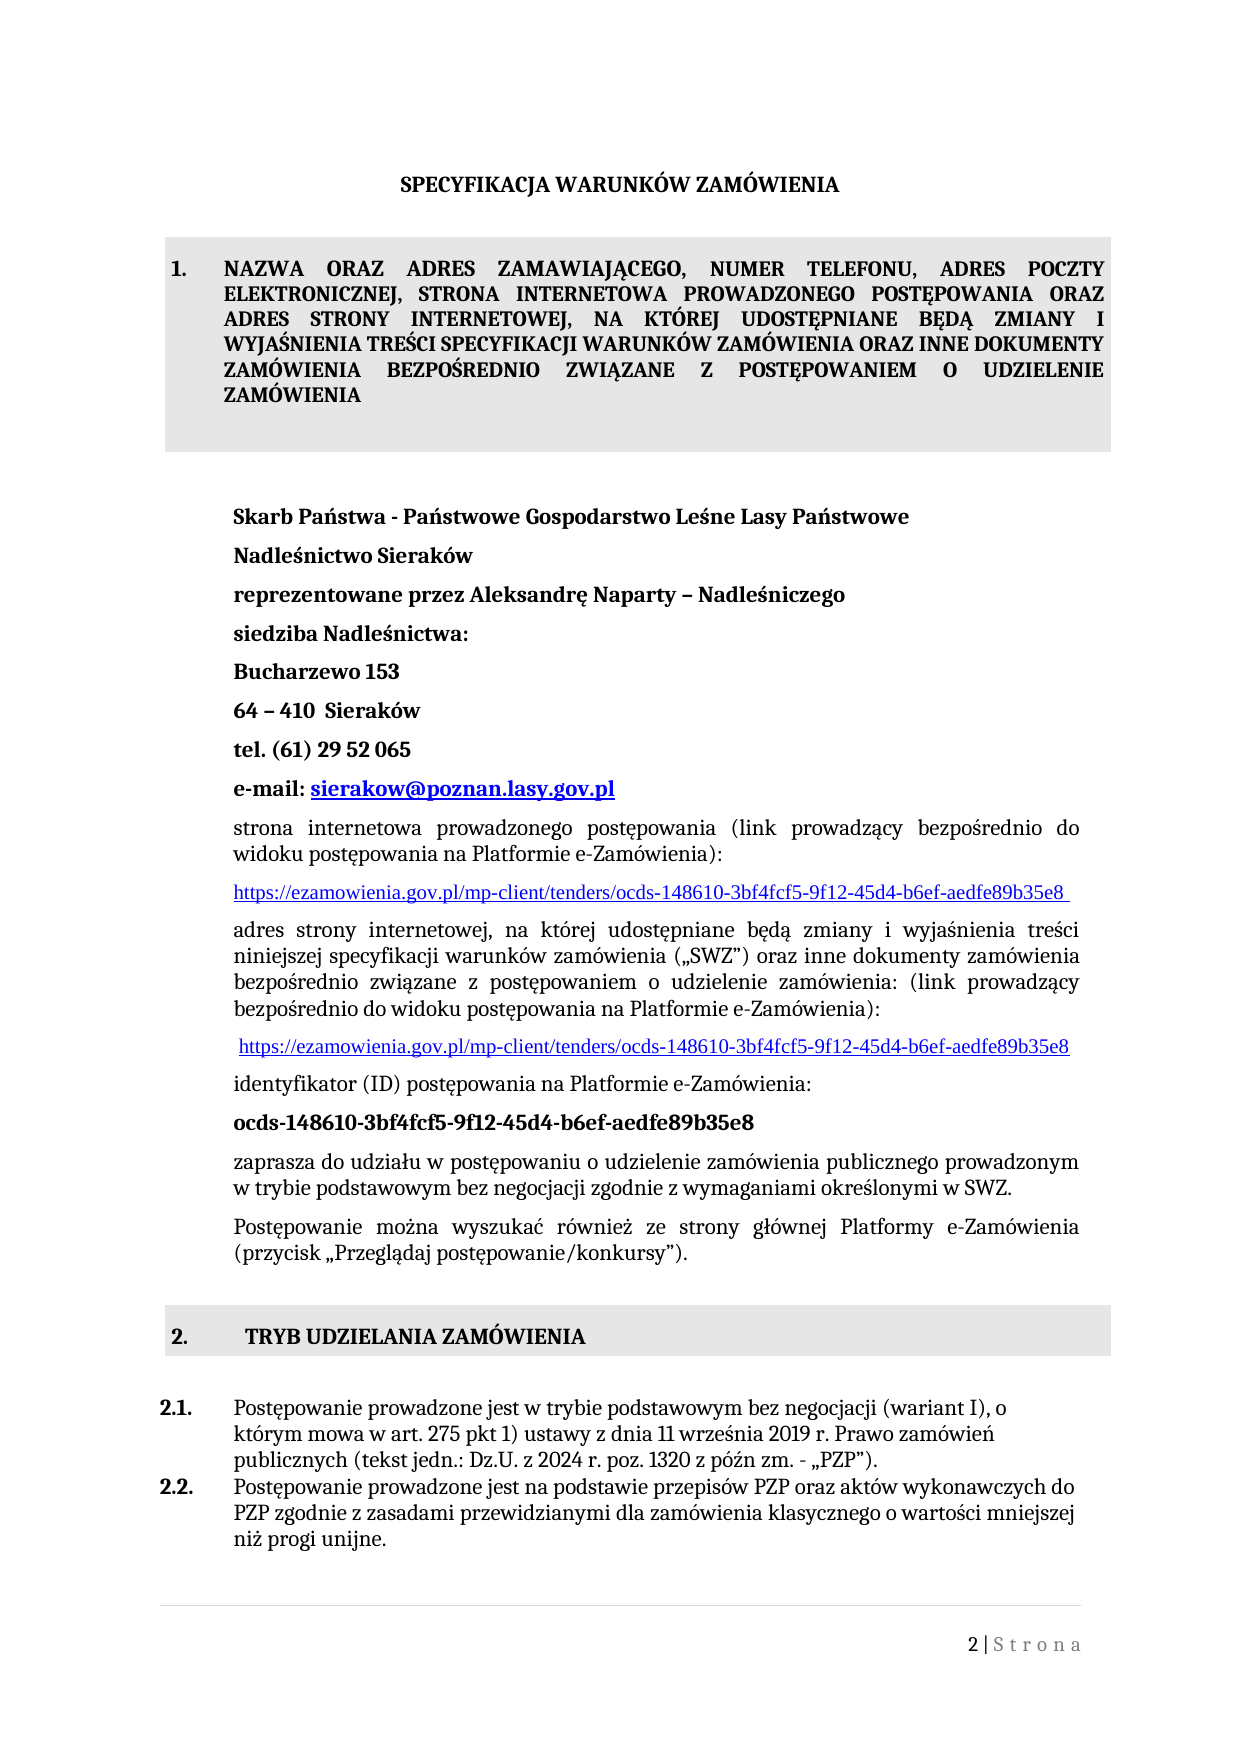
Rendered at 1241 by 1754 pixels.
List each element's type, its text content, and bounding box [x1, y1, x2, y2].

text Skarb Państwa - Państwowe Gospodarstwo Leśne Lasy Państwowe [233, 504, 1081, 530]
text 2.2. Postępowanie prowadzone jest na podstawie przepisów PZP oraz aktów wykonawczych do PZP zgodnie z zasadami przewidzianymi dla zamówienia klasycznego o wartości mniejszej niż progi unijne. [159, 1473, 1081, 1553]
table_header 1. NAZWA ORAZ ADRES ZAMAWIAJĄCEGO, NUMER TELEFONU, ADRES POCZTY ELEKTRONICZNEJ, STRONA INTERNETOWA PROWADZONEGO POSTĘPOWANIA ORAZ ADRES STRONY INTERNETOWEJ, NA KTÓREJ UDOSTĘPNIANE BĘDĄ ZMIANY I WYJAŚNIENIA TREŚCI SPECYFIKACJI WARUNKÓW ZAMÓWIENIA ORAZ INNE DOKUMENTY ZAMÓWIENIA BEZPOŚREDNIO ZWIĄZANE Z POSTĘPOWANIEM O UDZIELENIE ZAMÓWIENIA [165, 237, 1111, 452]
text Bucharzewo 153 [233, 659, 1081, 686]
text 2.1. Postępowanie prowadzone jest w trybie podstawowym bez negocjacji (wariant I), o którym mowa w art. 275 pkt 1) ustawy z dnia 11 września 2019 r. Prawo zamówień publicznych (tekst jedn.: Dz.U. z 2024 r. poz. 1320 z późn zm. - „PZP”). [159, 1394, 1081, 1473]
text https://ezamowienia.gov.pl/mp-client/tenders/ocds-148610-3bf4fcf5-9f12-45d4-b6ef-aedfe89b35e8 [233, 1034, 1081, 1058]
text Postępowanie można wyszukać również ze strony głównej Platformy e-Zamówienia (przycisk „Przeglądaj postępowanie/konkursy”). [233, 1214, 1081, 1266]
text ocds-148610-3bf4fcf5-9f12-45d4-b6ef-aedfe89b35e8 [233, 1110, 1081, 1136]
text https://ezamowienia.gov.pl/mp-client/tenders/ocds-148610-3bf4fcf5-9f12-45d4-b6ef-aedfe89b35e8 [233, 880, 1081, 904]
text adres strony internetowej, na której udostępniane będą zmiany i wyjaśnienia treści niniejszej specyfikacji warunków zamówienia („SWZ”) oraz inne dokumenty zamówienia bezpośrednio związane z postępowaniem o udzielenie zamówienia: (link prowadzący bezpośrednio do widoku postępowania na Platformie e-Zamówienia): [233, 916, 1081, 1022]
text tel. (61) 29 52 065 [233, 737, 1081, 763]
text Nadleśnictwo Sieraków [233, 543, 1081, 569]
text siedziba Nadleśnictwa: [233, 620, 1081, 647]
text strona internetowa prowadzonego postępowania (link prowadzący bezpośrednio do widoku postępowania na Platformie e-Zamówienia): [233, 814, 1081, 867]
text SPECYFIKACJA WARUNKÓW ZAMÓWIENIA [159, 172, 1081, 198]
text identyfikator (ID) postępowania na Platformie e-Zamówienia: [233, 1071, 1081, 1097]
table_header 2. TRYB UDZIELANIA ZAMÓWIENIA [165, 1305, 1111, 1356]
text zaprasza do udziału w postępowaniu o udzielenie zamówienia publicznego prowadzonym w trybie podstawowym bez negocjacji zgodnie z wymaganiami określonymi w SWZ. [233, 1148, 1081, 1201]
text 64 – 410 Sieraków [233, 698, 1081, 724]
text reprezentowane przez Aleksandrę Naparty – Nadleśniczego [233, 581, 1081, 608]
text e-mail: sierakow@poznan.lasy.gov.pl [233, 776, 1081, 802]
